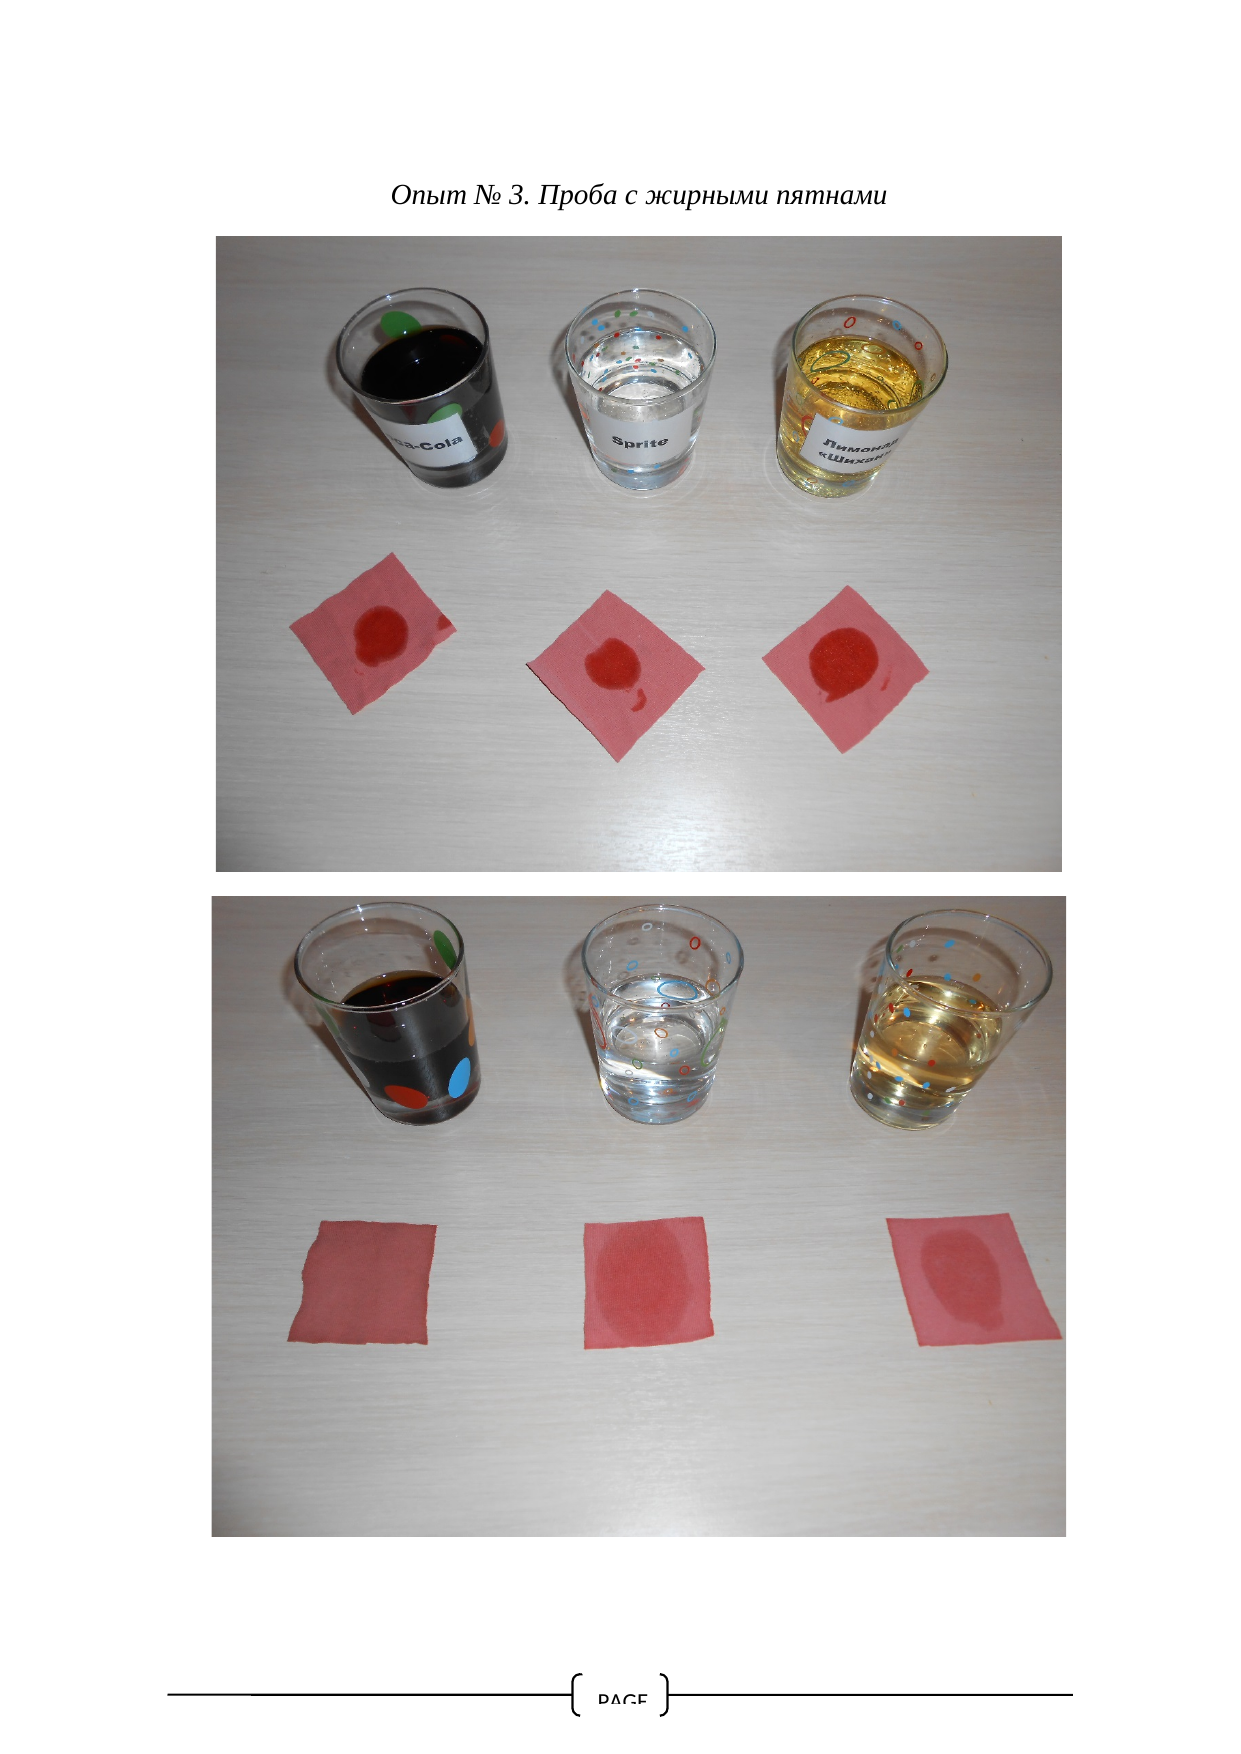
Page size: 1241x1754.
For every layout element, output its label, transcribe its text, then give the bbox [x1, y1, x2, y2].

picture [211, 896, 1067, 1537]
picture [215, 236, 1062, 872]
text Опыт № 3. Проба с жирными пятнами [156, 177, 1122, 211]
